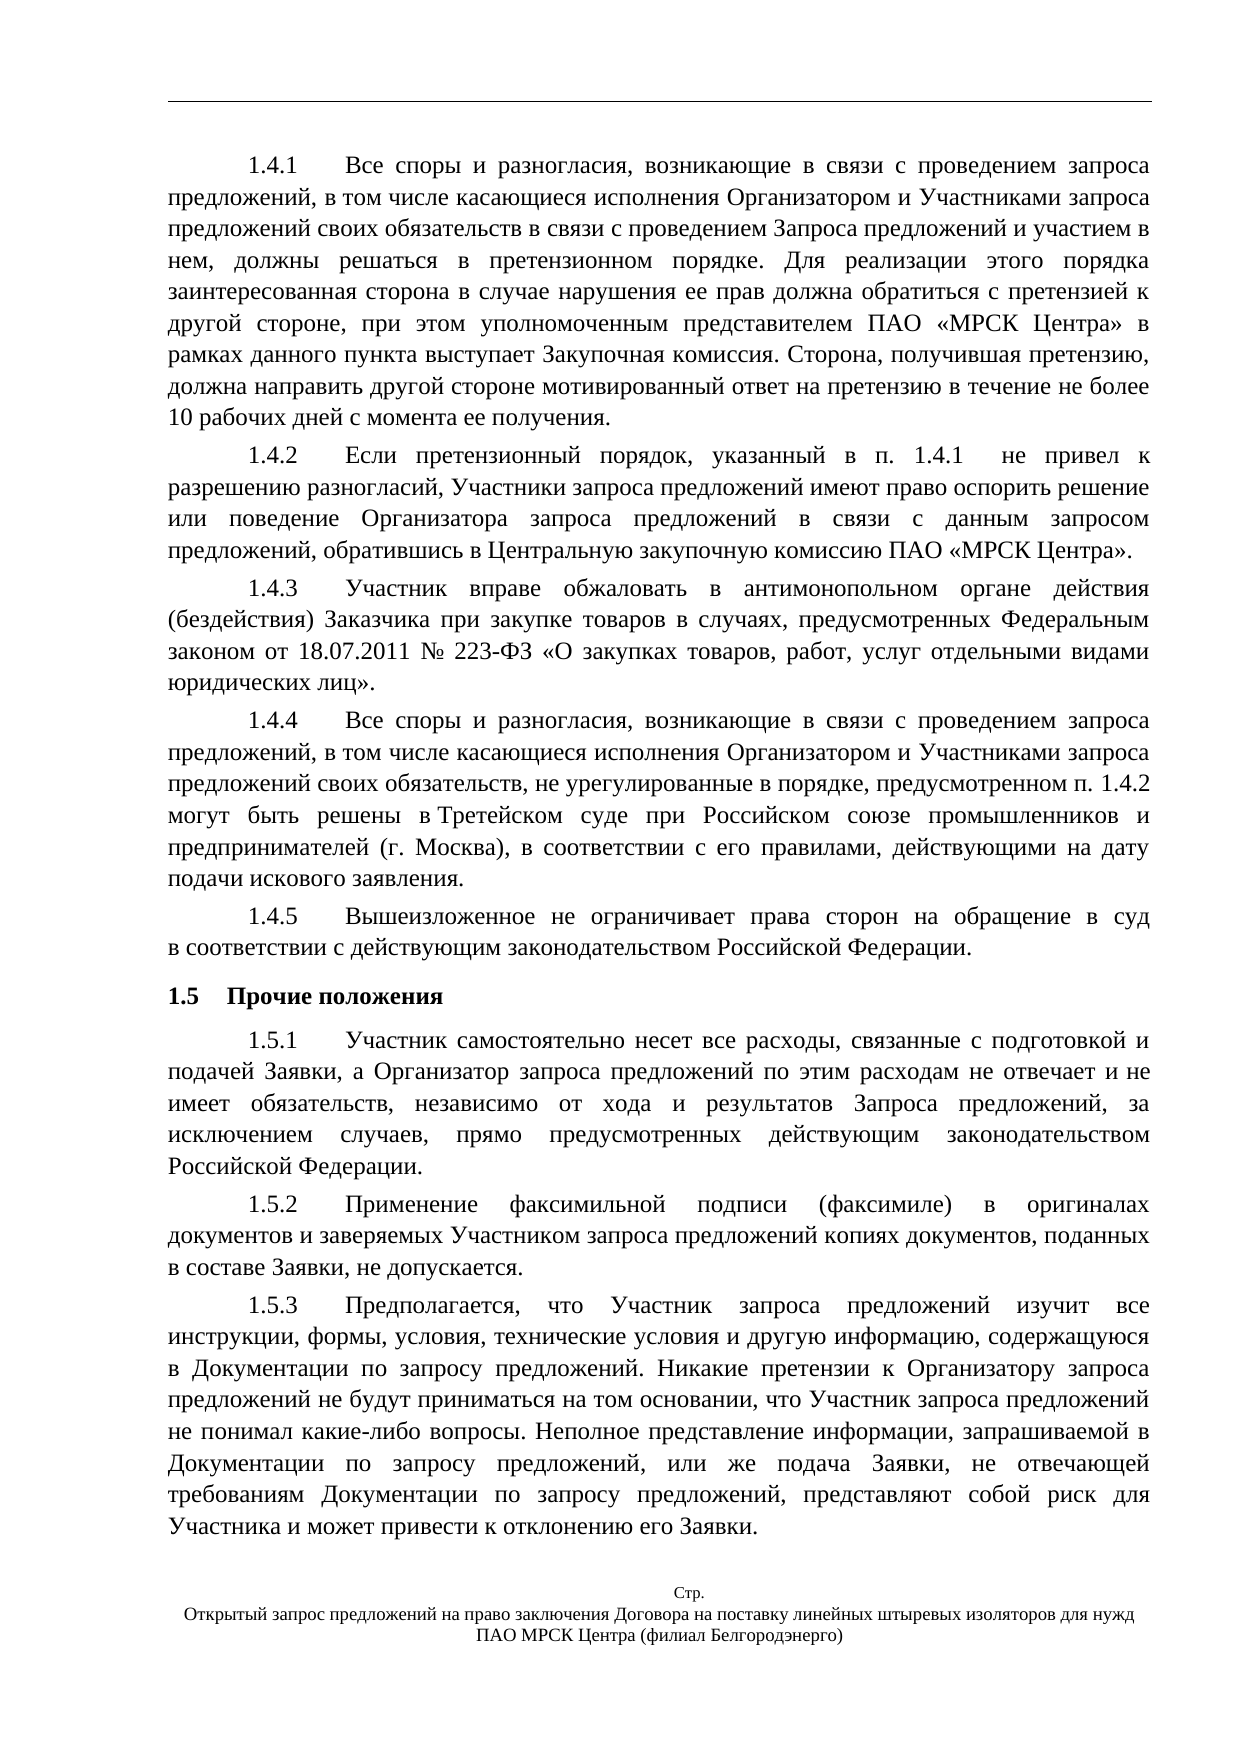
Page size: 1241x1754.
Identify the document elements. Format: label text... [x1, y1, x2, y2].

list Вышеизложенное не ограничивает права сторон на обращение в суд в соответствии с действующим законодательством Российской Федерации. [168, 901, 1150, 961]
list Участник самостоятельно несет все расходы, связанные с подготовкой и подачей Заявки, а Организатор запроса предложений по этим расходам не отвечает и не имеет обязательств, независимо от хода и результатов Запроса предложений, за исключением случаев, прямо предусмотренных действующим законодательством Российской Федерации. [168, 1025, 1150, 1180]
list Участник вправе обжаловать в антимонопольном органе действия (бездействия) Заказчика при закупке товаров в случаях, предусмотренных Федеральным законом от 18.07.2011 № 223-ФЗ «О закупках товаров, работ, услуг отдельными видами юридических лиц». [168, 573, 1150, 696]
list Применение факсимильной подписи (факсимиле) в оригиналах документов и заверяемых Участником запроса предложений копиях документов, поданных в составе Заявки, не допускается. [168, 1189, 1150, 1281]
subtitle Прочие положения [168, 981, 1152, 1009]
list Все споры и разногласия, возникающие в связи с проведением запроса предложений, в том числе касающиеся исполнения Организатором и Участниками запроса предложений своих обязательств в связи с проведением Запроса предложений и участием в нем, должны решаться в претензионном порядке. Для реализации этого порядка заинтересованная сторона в случае нарушения ее прав должна обратиться с претензией к другой стороне, при этом уполномоченным представителем ПАО «МРСК Центра» в рамках данного пункта выступает Закупочная комиссия. Сторона, получившая претензию, должна направить другой стороне мотивированный ответ на претензию в течение не более 10 рабочих дней с момента ее получения. [168, 150, 1150, 431]
list Предполагается, что Участник запроса предложений изучит все инструкции, формы, условия, технические условия и другую информацию, содержащуюся в Документации по запросу предложений. Никакие претензии к Организатору запроса предложений не будут приниматься на том основании, что Участник запроса предложений не понимал какие-либо вопросы. Неполное представление информации, запрашиваемой в Документации по запросу предложений, или же подача Заявки, не отвечающей требованиям Документации по запросу предложений, представляют собой риск для Участника и может привести к отклонению его Заявки. [168, 1290, 1150, 1539]
